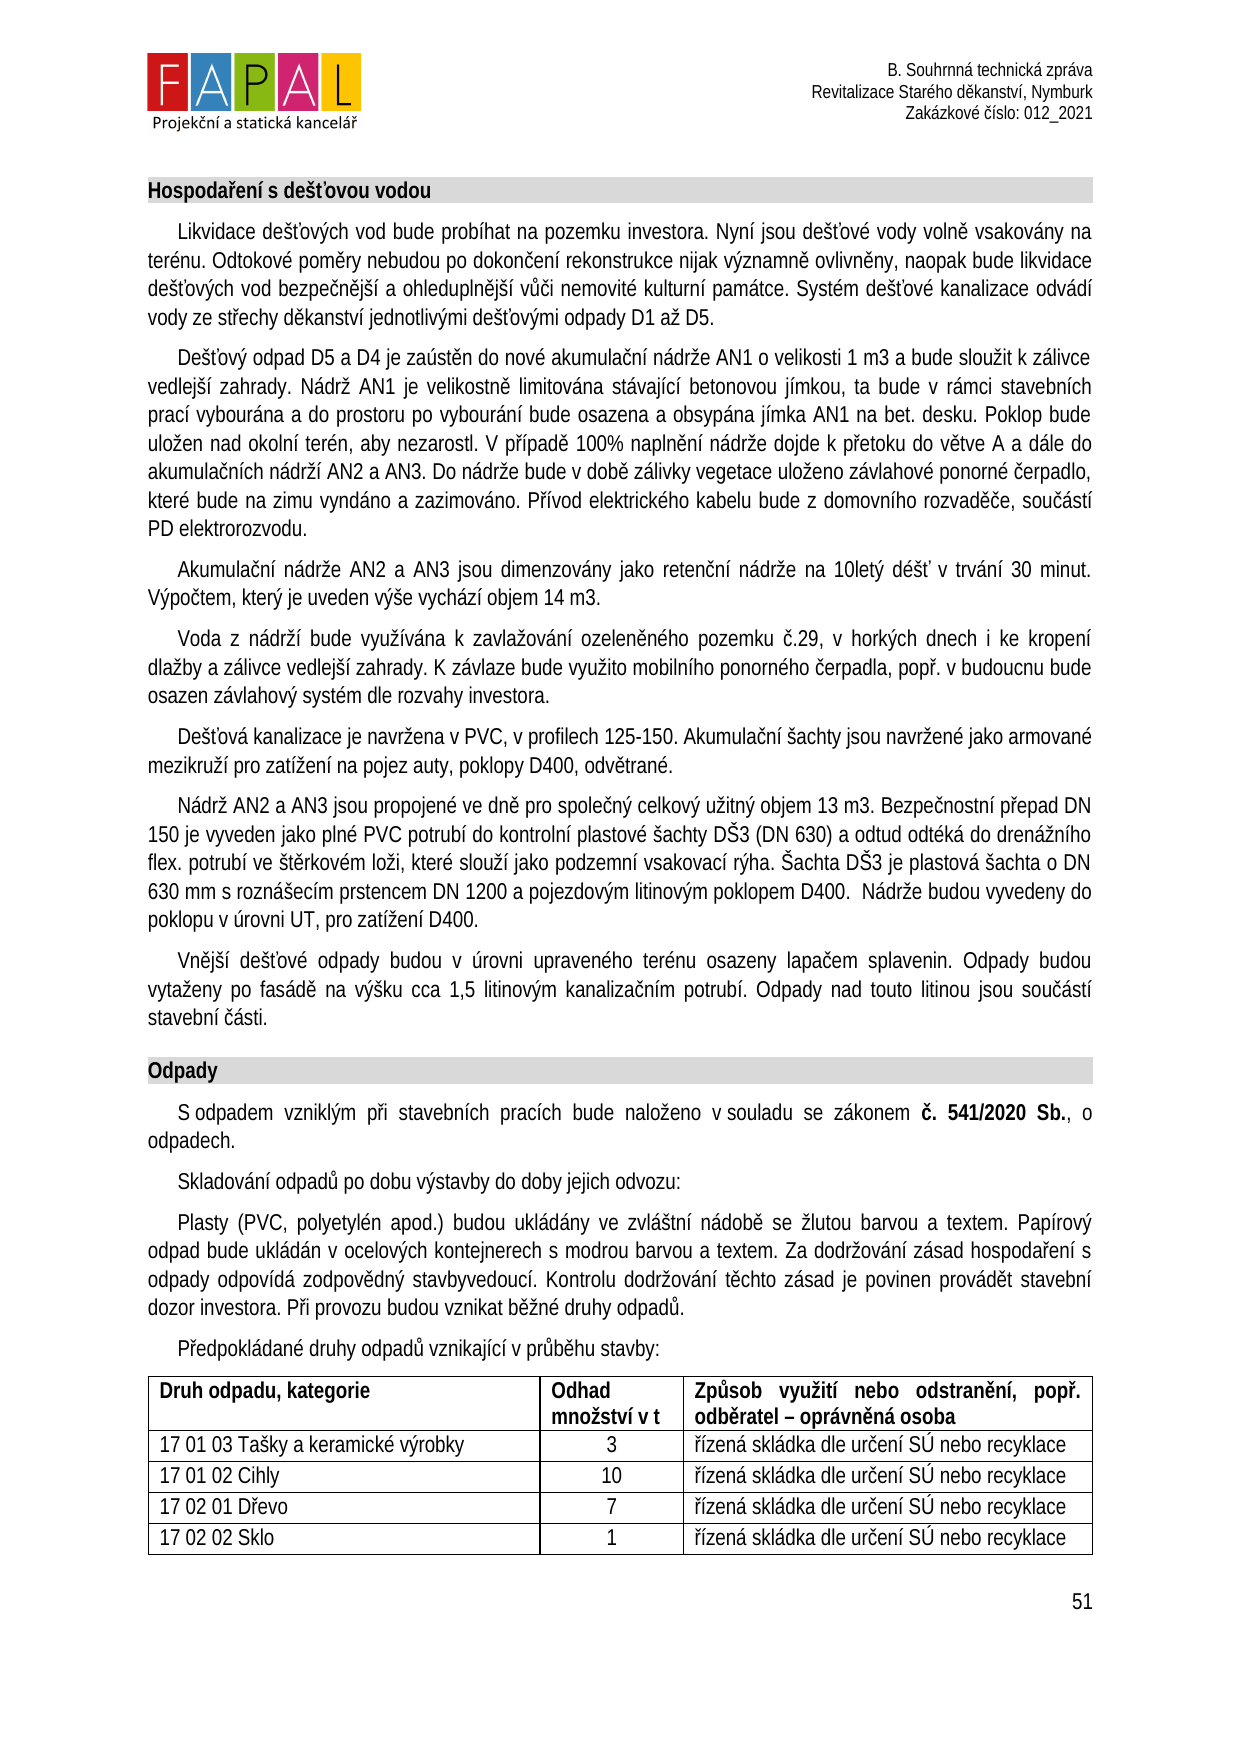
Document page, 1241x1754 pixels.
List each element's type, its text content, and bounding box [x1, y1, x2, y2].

text Skladování odpadů po dobu výstavby do doby jejich odvozu: [148, 1168, 1093, 1194]
table_cell 1 [541, 1524, 683, 1553]
text Předpokládané druhy odpadů vznikající v průběhu stavby: [148, 1335, 1093, 1361]
table_cell řízená skládka dle určení SÚ nebo recyklace [684, 1431, 1092, 1461]
text S odpadem vzniklým při stavebních pracích bude naloženo v souladu se zákonem č. 541/2020 Sb., o odpadech. [148, 1098, 1093, 1153]
text Vnější dešťové odpady budou v úrovni upraveného terénu osazeny lapačem splavenin. Odpady budou vytaženy po fasádě na výšku cca 1,5 litinovým kanalizačním potrubí. Odpady nad touto litinou jsou součástí stavební části. [148, 947, 1093, 1030]
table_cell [684, 1462, 1092, 1492]
table_header Způsob využití nebo odstranění, popř. odběratel – oprávněná osoba [684, 1377, 1092, 1430]
text Voda z nádrží bude využívána k zavlažování ozeleněného pozemku č.29, v horkých dnech i ke kropení dlažby a zálivce vedlejší zahrady. K závlaze bude využito mobilního ponorného čerpadla, popř. v budoucnu bude osazen závlahový systém dle rozvahy investora. [148, 625, 1093, 708]
table_cell 7 [541, 1493, 683, 1522]
table_cell 17 02 01 Dřevo [149, 1493, 539, 1522]
text Akumulační nádrže AN2 a AN3 jsou dimenzovány jako retenční nádrže na 10letý déšť v trvání 30 minut. Výpočtem, který je uveden výše vychází objem 14 m3. [148, 556, 1093, 611]
table_cell 3 [541, 1431, 683, 1461]
table_header Odhad množství v t [541, 1377, 683, 1430]
table_cell 17 01 03 Tašky a keramické výrobky [149, 1431, 539, 1461]
table_cell 17 01 02 Cihly [149, 1462, 539, 1492]
table_cell 10 [541, 1462, 683, 1492]
text Plasty (PVC, polyetylén apod.) budou ukládány ve zvláštní nádobě se žlutou barvou a textem. Papírový odpad bude ukládán v ocelových kontejnerech s modrou barvou a textem. Za dodržování zásad hospodaření s odpady odpovídá zodpovědný stavbyvedoucí. Kontrolu dodržování těchto zásad je povinen provádět stavební dozor investora. Při provozu budou vznikat běžné druhy odpadů. [148, 1209, 1093, 1320]
text Hospodaření s dešťovou vodou [148, 177, 1093, 203]
picture [147, 53, 362, 135]
table_cell 17 02 02 Sklo [149, 1524, 539, 1553]
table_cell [684, 1493, 1092, 1522]
text Dešťová kanalizace je navržena v PVC, v profilech 125-150. Akumulační šachty jsou navržené jako armované mezikruží pro zatížení na pojez auty, poklopy D400, odvětrané. [148, 723, 1093, 778]
text Odpady [148, 1057, 1093, 1084]
text Dešťový odpad D5 a D4 je zaústěn do nové akumulační nádrže AN1 o velikosti 1 m3 a bude sloužit k zálivce vedlejší zahrady. Nádrž AN1 je velikostně limitována stávající betonovou jímkou, ta bude v rámci stavebních prací vybourána a do prostoru po vybourání bude osazena a obsypána jímka AN1 na bet. desku. Poklop bude uložen nad okolní terén, aby nezarostl. V případě 100% naplnění nádrže dojde k přetoku do větve A a dále do akumulačních nádrží AN2 a AN3. Do nádrže bude v době zálivky vegetace uloženo závlahové ponorné čerpadlo, které bude na zimu vyndáno a zazimováno. Přívod elektrického kabelu bude z domovního rozvaděče, součástí PD elektrorozvodu. [148, 344, 1093, 541]
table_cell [684, 1524, 1092, 1553]
text Nádrž AN2 a AN3 jsou propojené ve dně pro společný celkový užitný objem 13 m3. Bezpečnostní přepad DN 150 je vyveden jako plné PVC potrubí do kontrolní plastové šachty DŠ3 (DN 630) a odtud odtéká do drenážního flex. potrubí ve štěrkovém loži, které slouží jako podzemní vsakovací rýha. Šachta DŠ3 je plastová šachta o DN 630 mm s roznášecím prstencem DN 1200 a pojezdovým litinovým poklopem D400. Nádrže budou vyvedeny do poklopu v úrovni UT, pro zatížení D400. [148, 792, 1093, 933]
table_header Druh odpadu, kategorie [149, 1377, 539, 1430]
text Likvidace dešťových vod bude probíhat na pozemku investora. Nyní jsou dešťové vody volně vsakovány na terénu. Odtokové poměry nebudou po dokončení rekonstrukce nijak významně ovlivněny, naopak bude likvidace dešťových vod bezpečnější a ohleduplnější vůči nemovité kulturní památce. Systém dešťové kanalizace odvádí vody ze střechy děkanství jednotlivými dešťovými odpady D1 až D5. [148, 218, 1093, 330]
